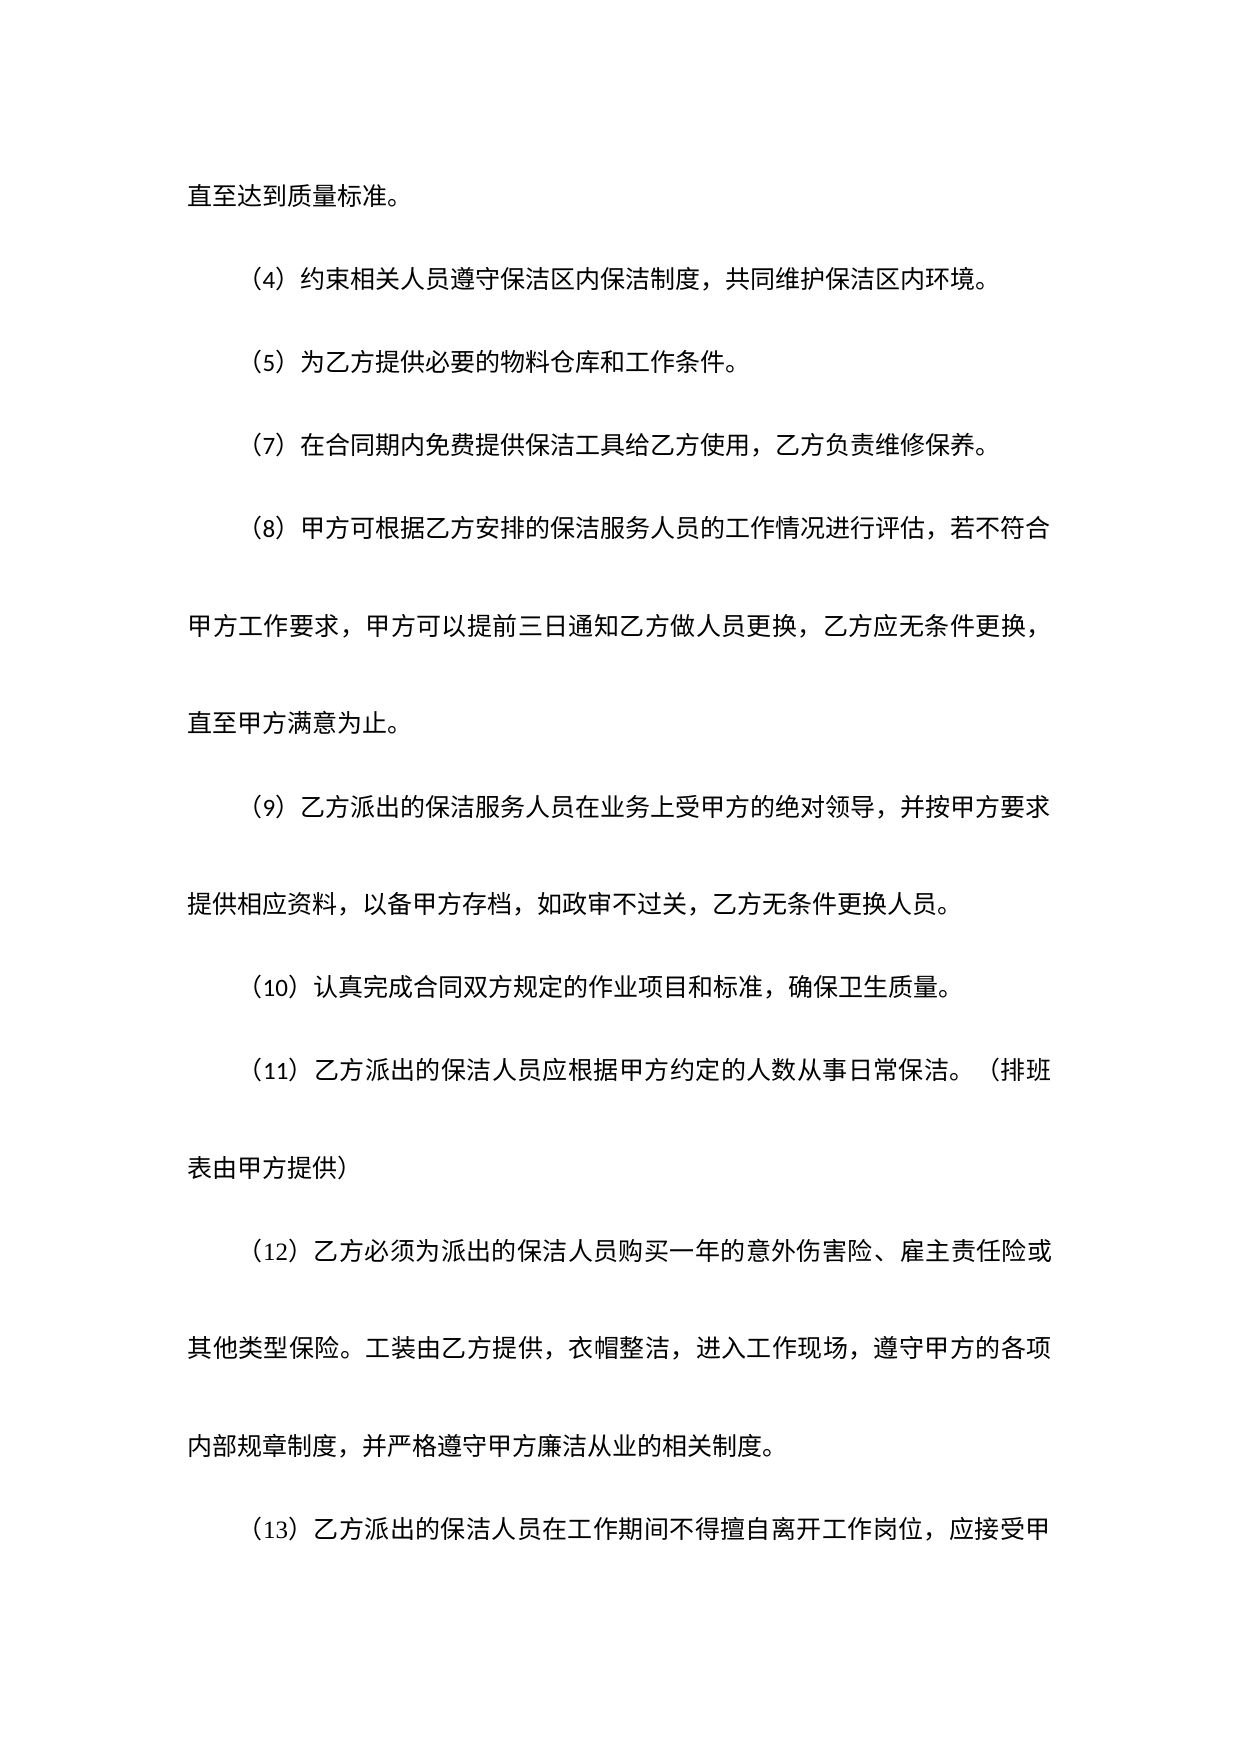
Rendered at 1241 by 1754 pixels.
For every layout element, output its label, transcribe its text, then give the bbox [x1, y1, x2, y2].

text （8）甲方可根据乙方安排的保洁服务人员的工作情况进行评估，若不符合甲方工作要求，甲方可以提前三日通知乙方做人员更换，乙方应无条件更换，直至甲方满意为止。 [187, 494, 1053, 754]
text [187, 162, 1053, 227]
text （9）乙方派出的保洁服务人员在业务上受甲方的绝对领导，并按甲方要求提供相应资料，以备甲方存档，如政审不过关，乙方无条件更换人员。 [187, 773, 1053, 935]
text （4）约束相关人员遵守保洁区内保洁制度，共同维护保洁区内环境。 [187, 245, 1053, 310]
text （5）为乙方提供必要的物料仓库和工作条件。 [187, 328, 1053, 393]
text （11）乙方派出的保洁人员应根据甲方约定的人数从事日常保洁。（排班表由甲方提供） [187, 1036, 1053, 1199]
text （7）在合同期内免费提供保洁工具给乙方使用，乙方负责维修保养。 [187, 411, 1053, 476]
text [187, 1495, 1053, 1560]
text （10）认真完成合同双方规定的作业项目和标准，确保卫生质量。 [187, 953, 1053, 1018]
text （12）乙方必须为派出的保洁人员购买一年的意外伤害险、雇主责任险或其他类型保险。工装由乙方提供，衣帽整洁，进入工作现场，遵守甲方的各项内部规章制度，并严格遵守甲方廉洁从业的相关制度。 [187, 1217, 1053, 1477]
